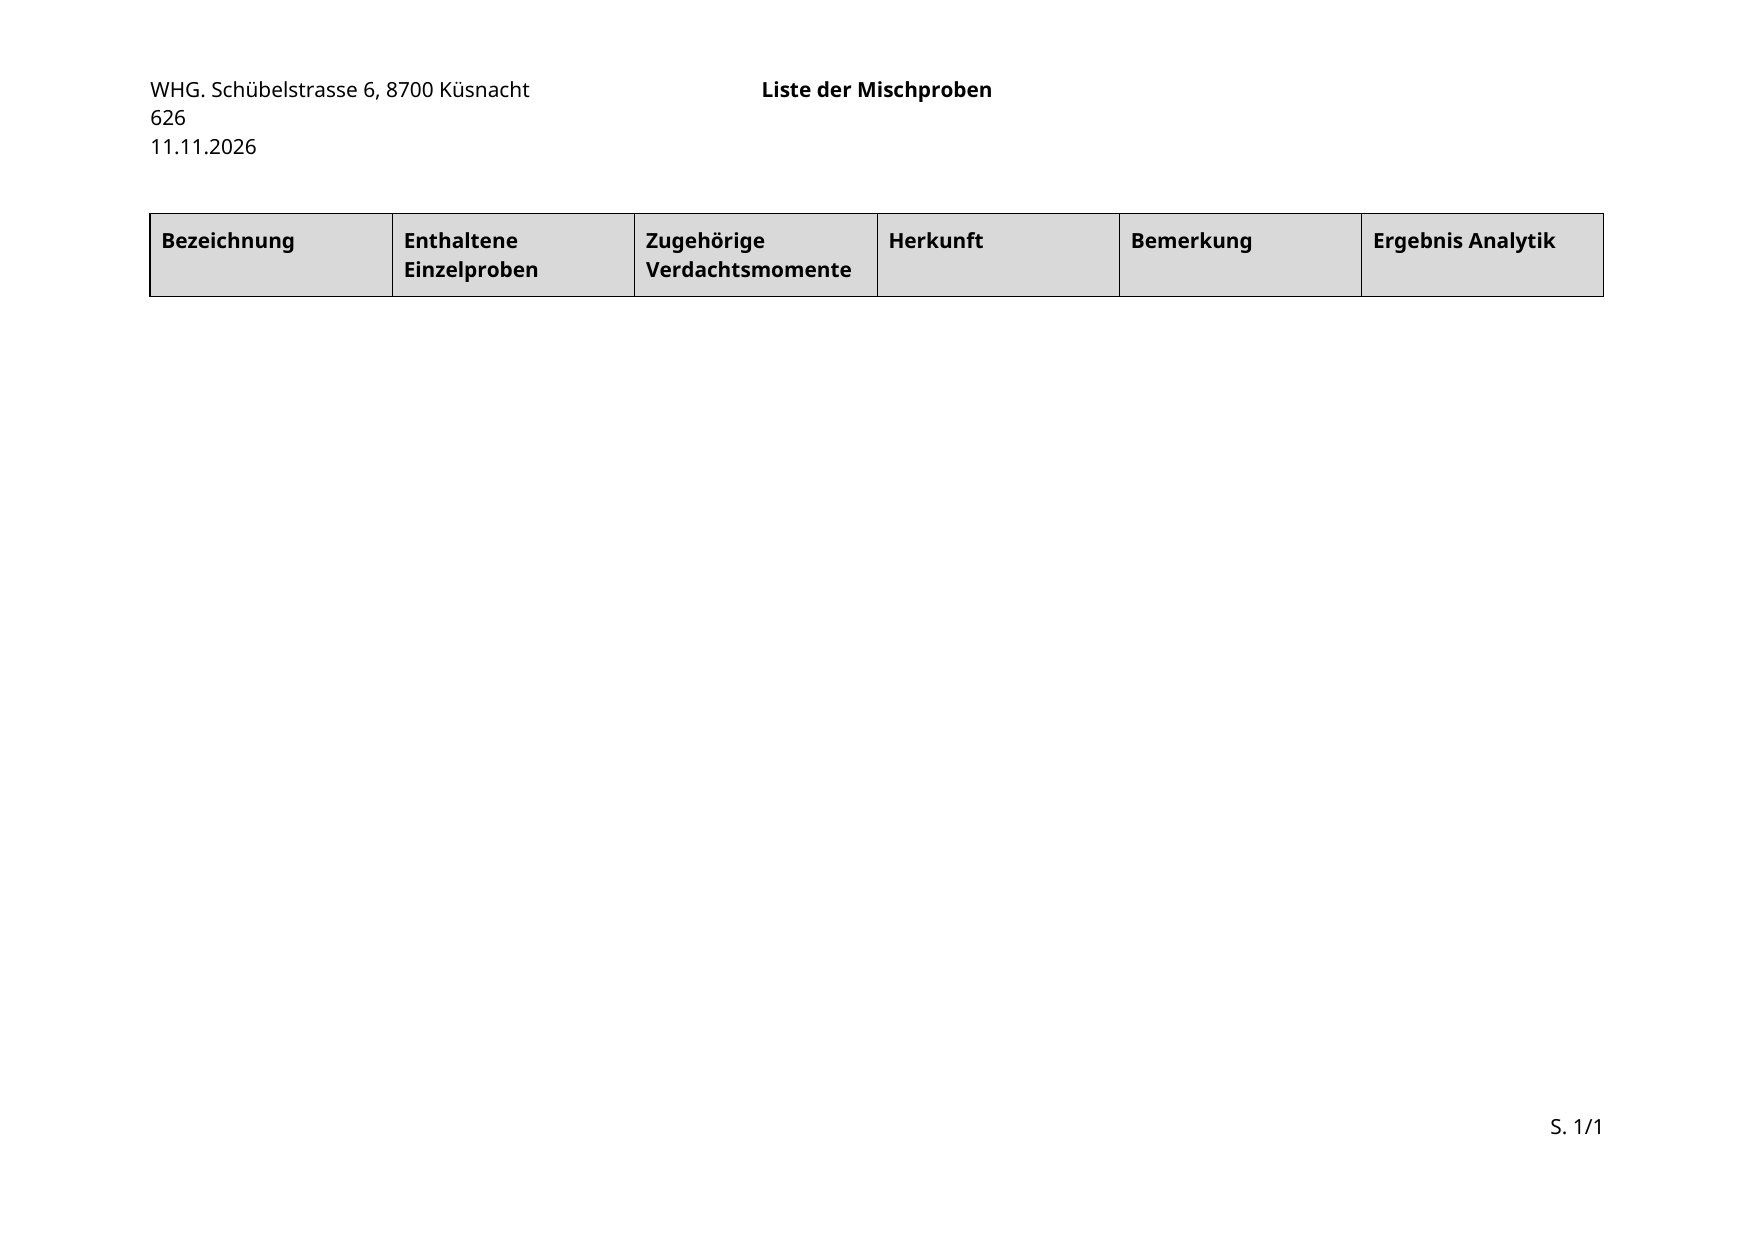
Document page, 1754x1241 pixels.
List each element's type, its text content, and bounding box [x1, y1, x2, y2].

table_header Herkunft [878, 214, 1119, 296]
table_header Bezeichnung [151, 214, 392, 296]
table_header Ergebnis Analytik [1362, 214, 1603, 296]
table_header Enthaltene Einzelproben [393, 214, 634, 296]
table_header Bemerkung [1120, 214, 1361, 296]
table_header Zugehörige Verdachtsmomente [635, 214, 877, 296]
